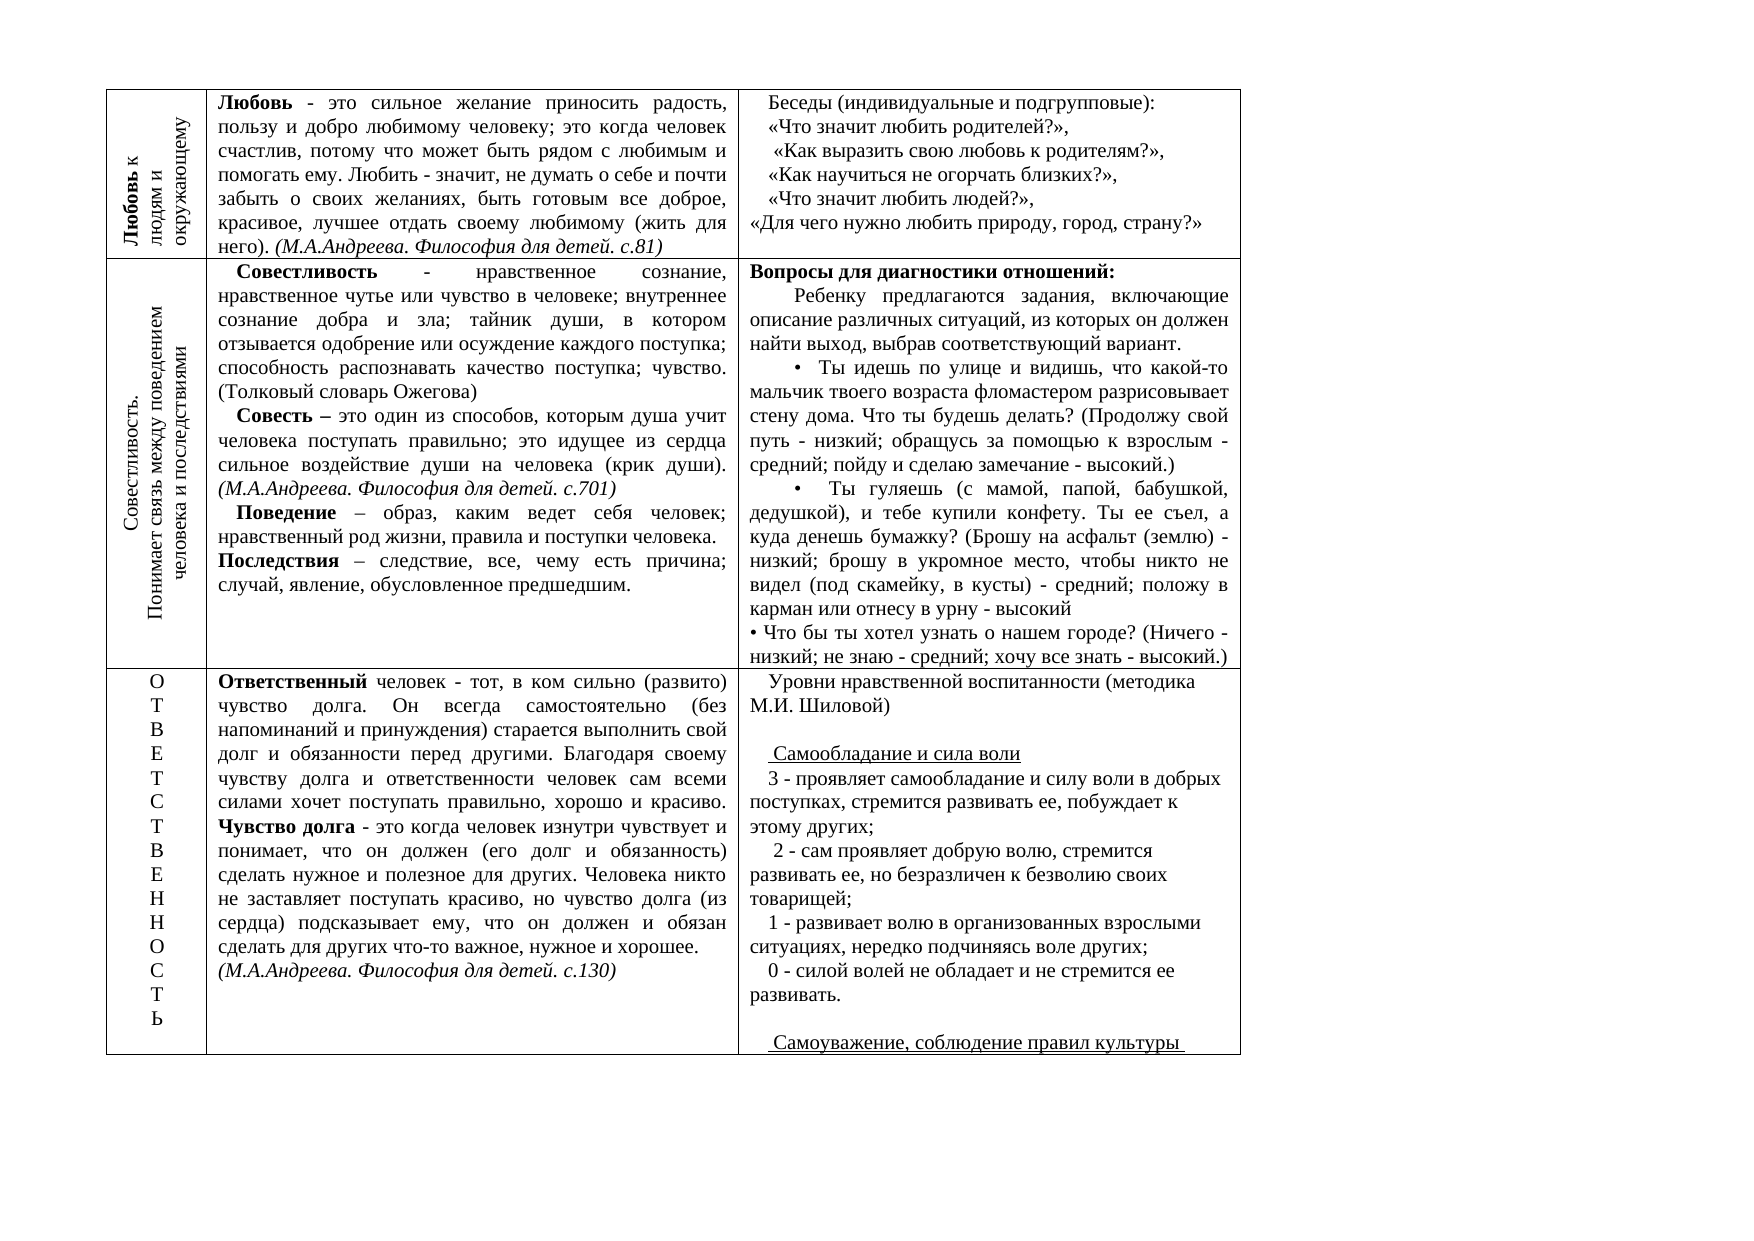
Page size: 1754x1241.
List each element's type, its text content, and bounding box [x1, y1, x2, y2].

table_cell Беседы (индивидуальные и подгрупповые): «Что значит любить родителей?», «Как выразить свою любовь к родителям?», «Как научиться не огорчать близких?», «Что значит любить людей?», «Для чего нужно любить природу, город, страну?» [739, 90, 1240, 258]
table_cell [107, 669, 206, 1054]
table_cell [739, 669, 1240, 1054]
table_cell Вопросы для диагностики отношений: Ребенку предлагаются задания, включающие описание различных ситуаций, из которых он должен найти выход, выбрав соответствующий вариант. • Ты идешь по улице и видишь, что какой-то мальчик твоего возраста фломастером разрисовывает стену дома. Что ты будешь делать? (Продолжу свой путь - низкий; обращусь за помощью к взрослым - средний; пойду и сделаю замечание - высокий.) • Ты гуляешь (с мамой, папой, бабушкой, дедушкой), и тебе купили конфету. Ты ее съел, а куда денешь бумажку? (Брошу на асфальт (землю) - низкий; брошу в укромное место, чтобы никто не видел (под скамейку, в кусты) - средний; положу в карман или отнесу в урну - высокий • Что бы ты хотел узнать о нашем городе? (Ничего - низкий; не знаю - средний; хочу все знать - высокий.) [739, 259, 1240, 668]
table_cell Любовь к людям и окружающему миру [107, 90, 206, 258]
table_cell Совестливость - нравственное сознание, нравственное чутье или чувство в человеке; внутреннее сознание добра и зла; тайник души, в котором отзывается одобрение или осуждение каждого поступка; способность распознавать качество поступка; чувство. (Толковый словарь Ожегова) Совесть – это один из способов, которым душа учит человека поступать правильно; это идущее из сердца сильное воздействие души на человека (крик души). (М.А.Андреева. Философия для детей. с.701) Поведение – образ, каким ведет себя человек; нравственный род жизни, правила и поступки человека. Последствия – следствие, все, чему есть причина; случай, явление, обусловленное предшедшим. [207, 259, 738, 668]
table_cell Любовь - это сильное желание приносить радость, пользу и добро любимому человеку; это когда человек счастлив, потому что может быть рядом с любимым и помогать ему. Любить - значит, не думать о себе и почти забыть о своих желаниях, быть готовым все доброе, красивое, лучшее отдать своему любимому (жить для него). (М.А.Андреева. Философия для детей. с.81) [207, 90, 738, 258]
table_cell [207, 669, 738, 1054]
table_cell Совестливость. Понимает связь между поведением человека и последствиями [107, 259, 206, 668]
